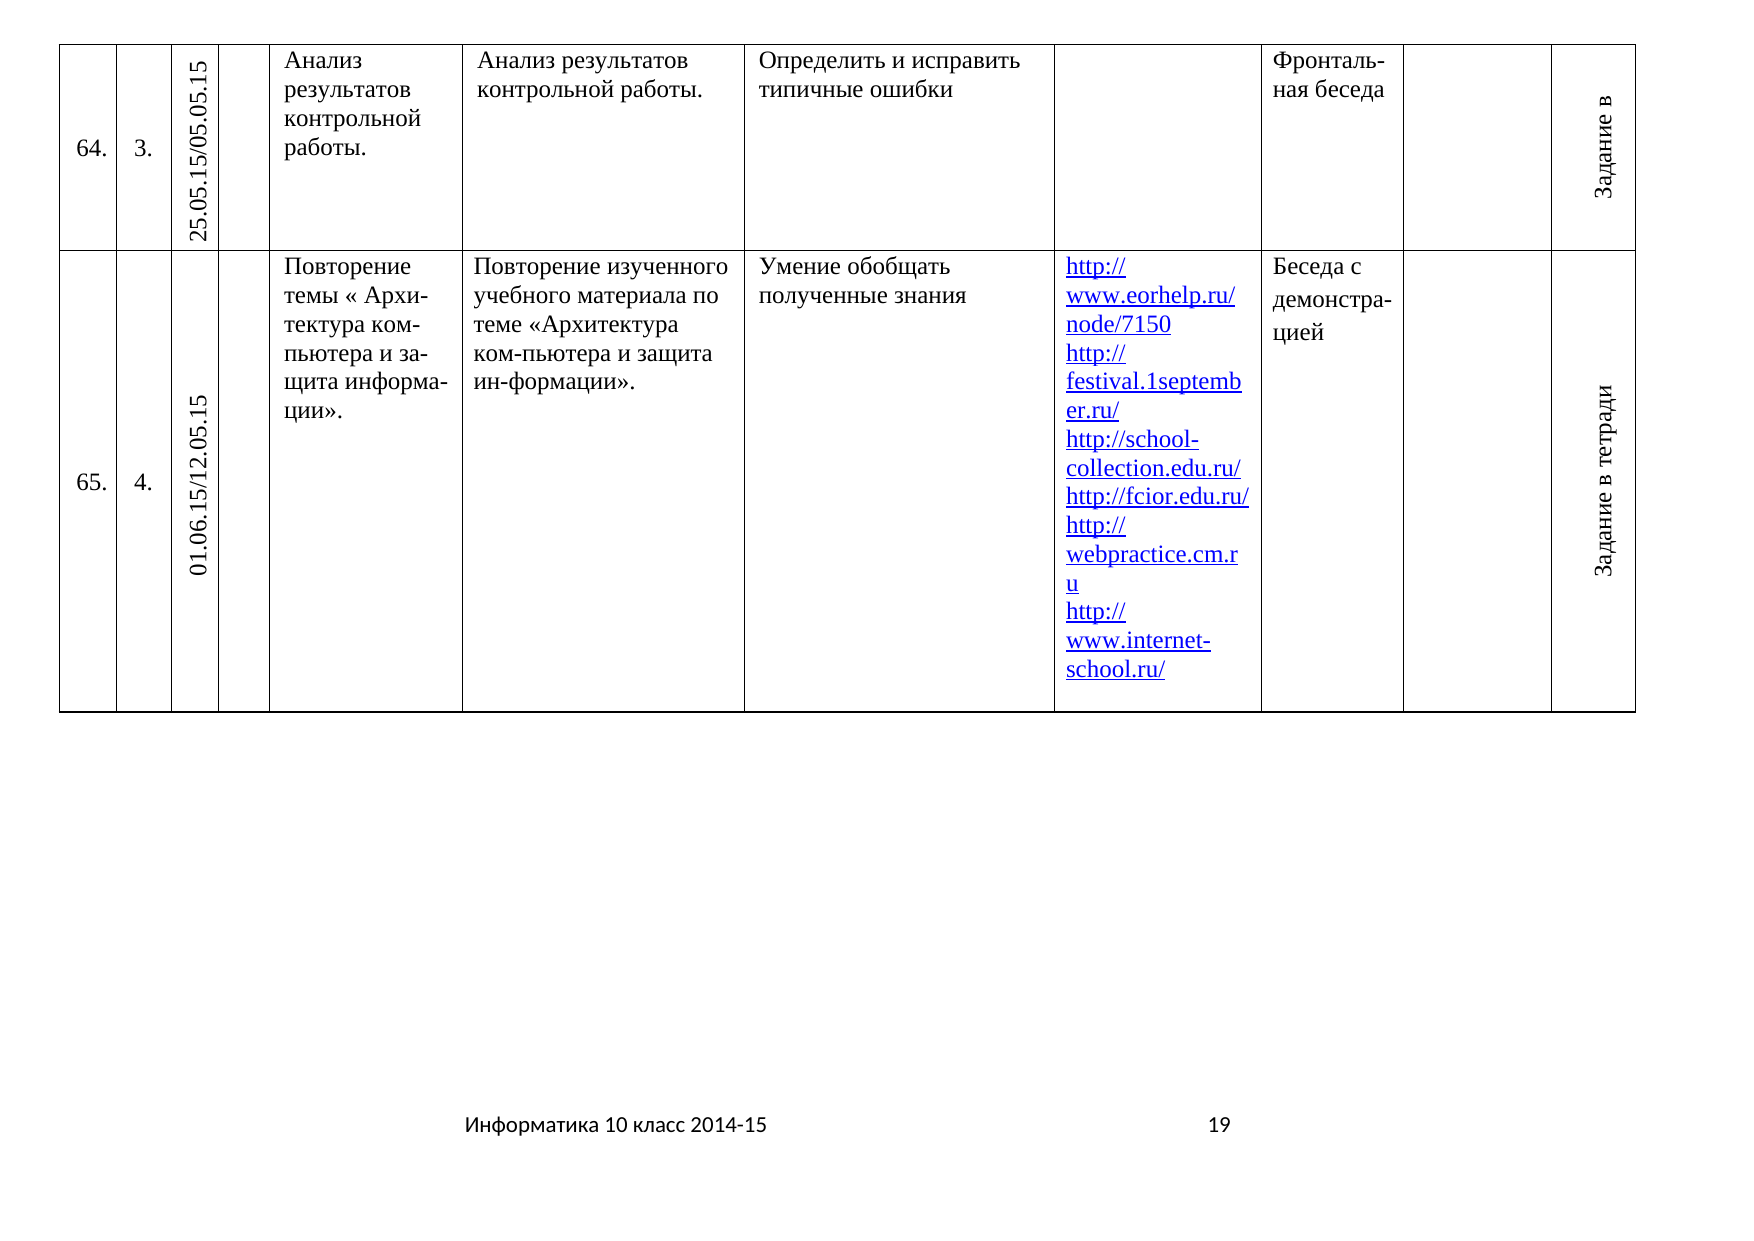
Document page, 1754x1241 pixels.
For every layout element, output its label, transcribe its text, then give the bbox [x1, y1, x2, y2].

table_cell [1055, 45, 1261, 250]
table_cell Задание в тетради [1552, 45, 1635, 250]
table_cell Фронталь-ная беседа [1262, 45, 1403, 250]
table_cell Анализ результатов контрольной работы. [270, 45, 462, 250]
table_cell Беседа с демонстра-цией [1262, 251, 1403, 711]
table_cell Определить и исправить типичные ошибки [745, 45, 1054, 250]
table_cell Анализ результатов контрольной работы. [463, 45, 744, 250]
table_cell [60, 45, 116, 250]
table_cell Умение обобщать полученные знания [745, 251, 1054, 711]
table_cell [60, 251, 116, 711]
table_cell [1404, 45, 1551, 250]
table_cell http://www.eorhelp.ru/node/7150 http://festival.1september.ru/ http://school-collection.edu.ru/ http://fcior.edu.ru/ http://webpractice.cm.ru http://www.internet-school.ru/ [1055, 251, 1261, 711]
table_cell Повторение темы « Архи-тектура ком-пьютера и за-щита информа-ции». [270, 251, 462, 711]
table_cell [117, 45, 171, 250]
table_cell 01.06.15/12.05.15 [172, 251, 218, 711]
table_cell [117, 251, 171, 711]
table_cell 25.05.15/05.05.15 [172, 45, 218, 250]
table_cell [219, 45, 269, 250]
table_cell Повторение изученного учебного материала по теме «Архитектура ком-пьютера и защита ин-формации». [463, 251, 744, 711]
table_cell Задание в тетради [1552, 251, 1635, 711]
table_cell [1404, 251, 1551, 711]
table_cell [219, 251, 269, 711]
